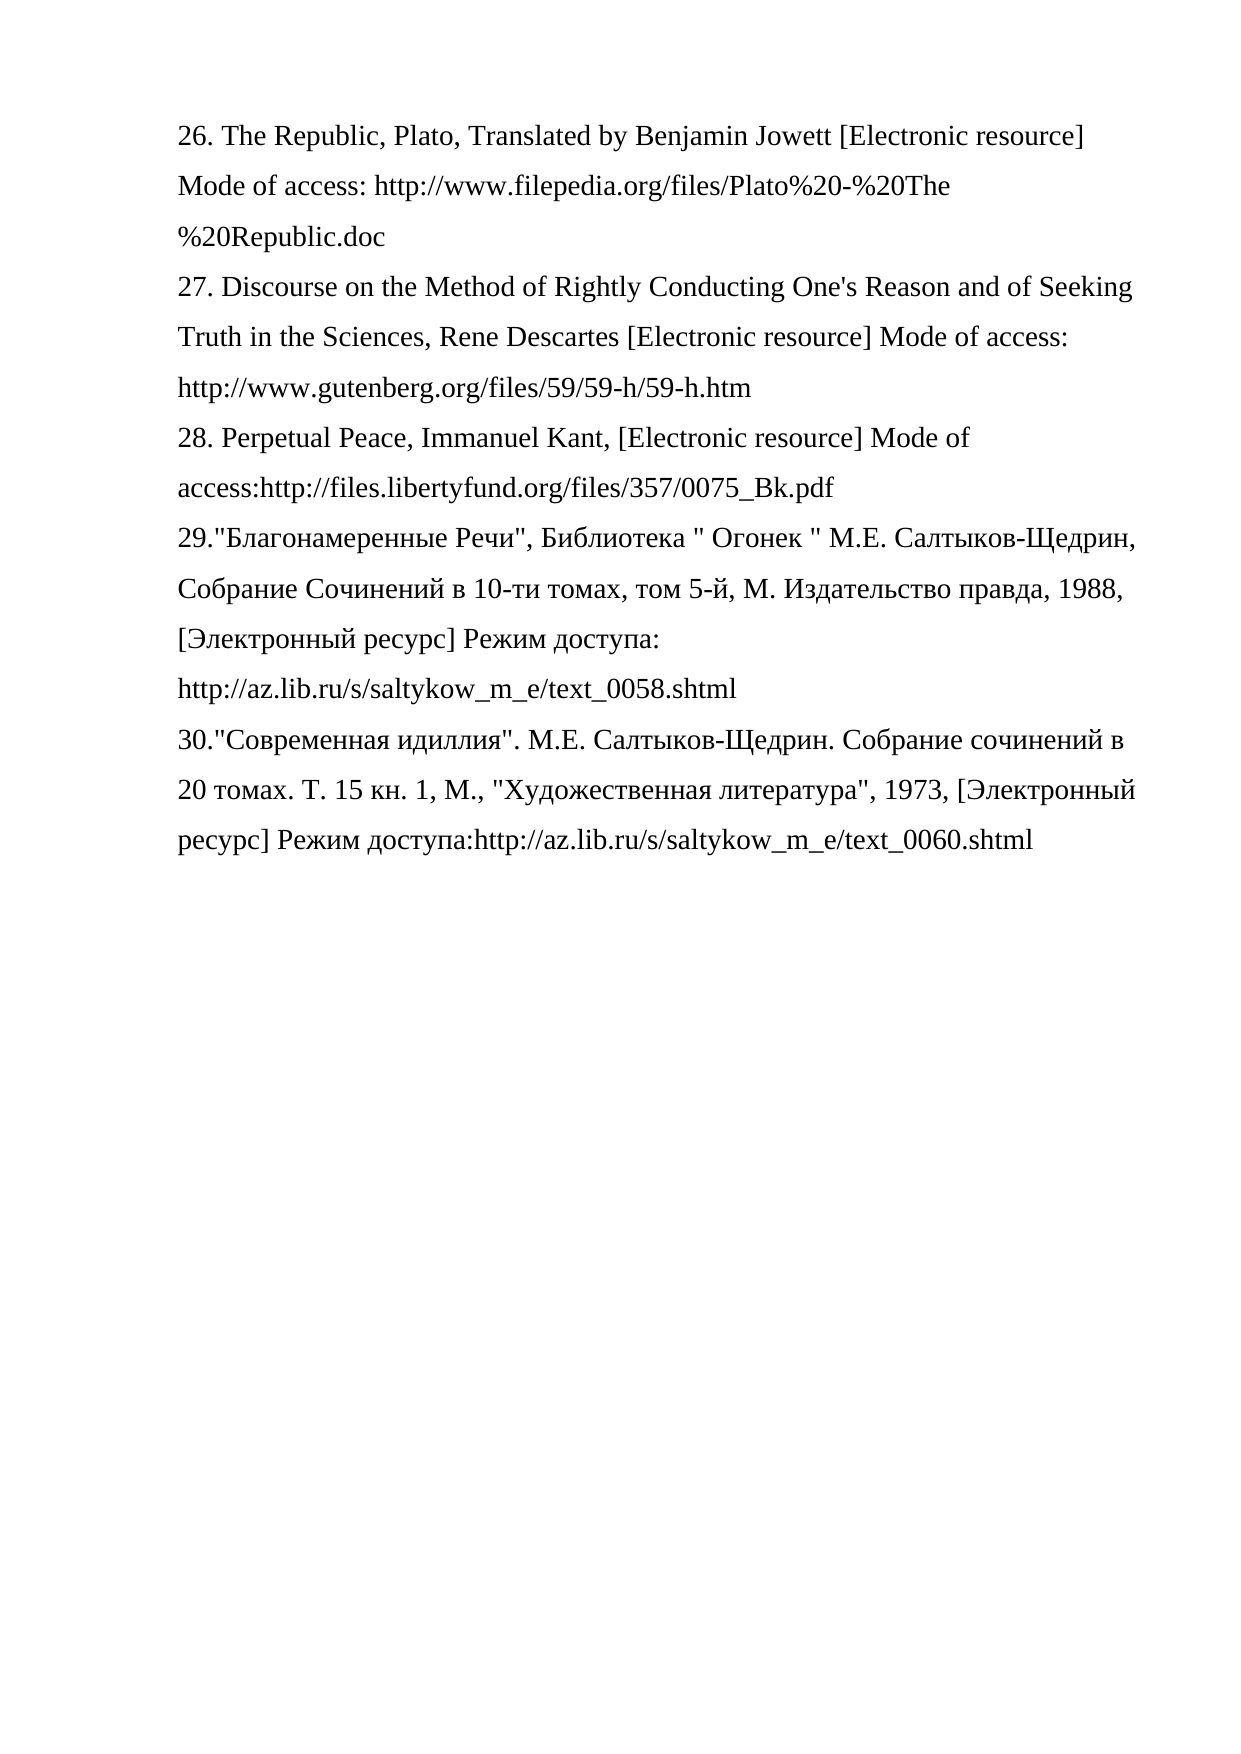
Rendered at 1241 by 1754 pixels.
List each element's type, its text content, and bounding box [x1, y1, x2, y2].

text 29."Благонамеренные Речи", Библиотека " Огонек " М.Е. Салтыков-Щедрин, Собрание Сочинений в 10-ти томах, том 5-й, М. Издательство правда, 1988, [Электронный ресурс] Режим доступа: http://az.lib.ru/s/saltykow_m_e/text_0058.shtml [177, 521, 1152, 705]
text 28. Perpetual Peace, Immanuel Kant, [Electronic resource] Mode of access:http://files.libertyfund.org/files/357/0075_Bk.pdf [177, 420, 1152, 504]
text 26. The Republic, Plato, Translated by Benjamin Jowett [Electronic resource] Mode of access: http://www.filepedia.org/files/Plato%20-%20The%20Republic.doc [177, 118, 1152, 252]
text 30."Современная идиллия". М.Е. Салтыков-Щедрин. Собрание сочинений в 20 томах. Т. 15 кн. 1, М., "Художественная литература", 1973, [Электронный ресурс] Режим доступа:http://az.lib.ru/s/saltykow_m_e/text_0060.shtml [177, 722, 1152, 856]
text 27. Discourse on the Method of Rightly Conducting One's Reason and of Seeking Truth in the Sciences, Rene Descartes [Electronic resource] Mode of access: http://www.gutenberg.org/files/59/59-h/59-h.htm [177, 269, 1152, 403]
